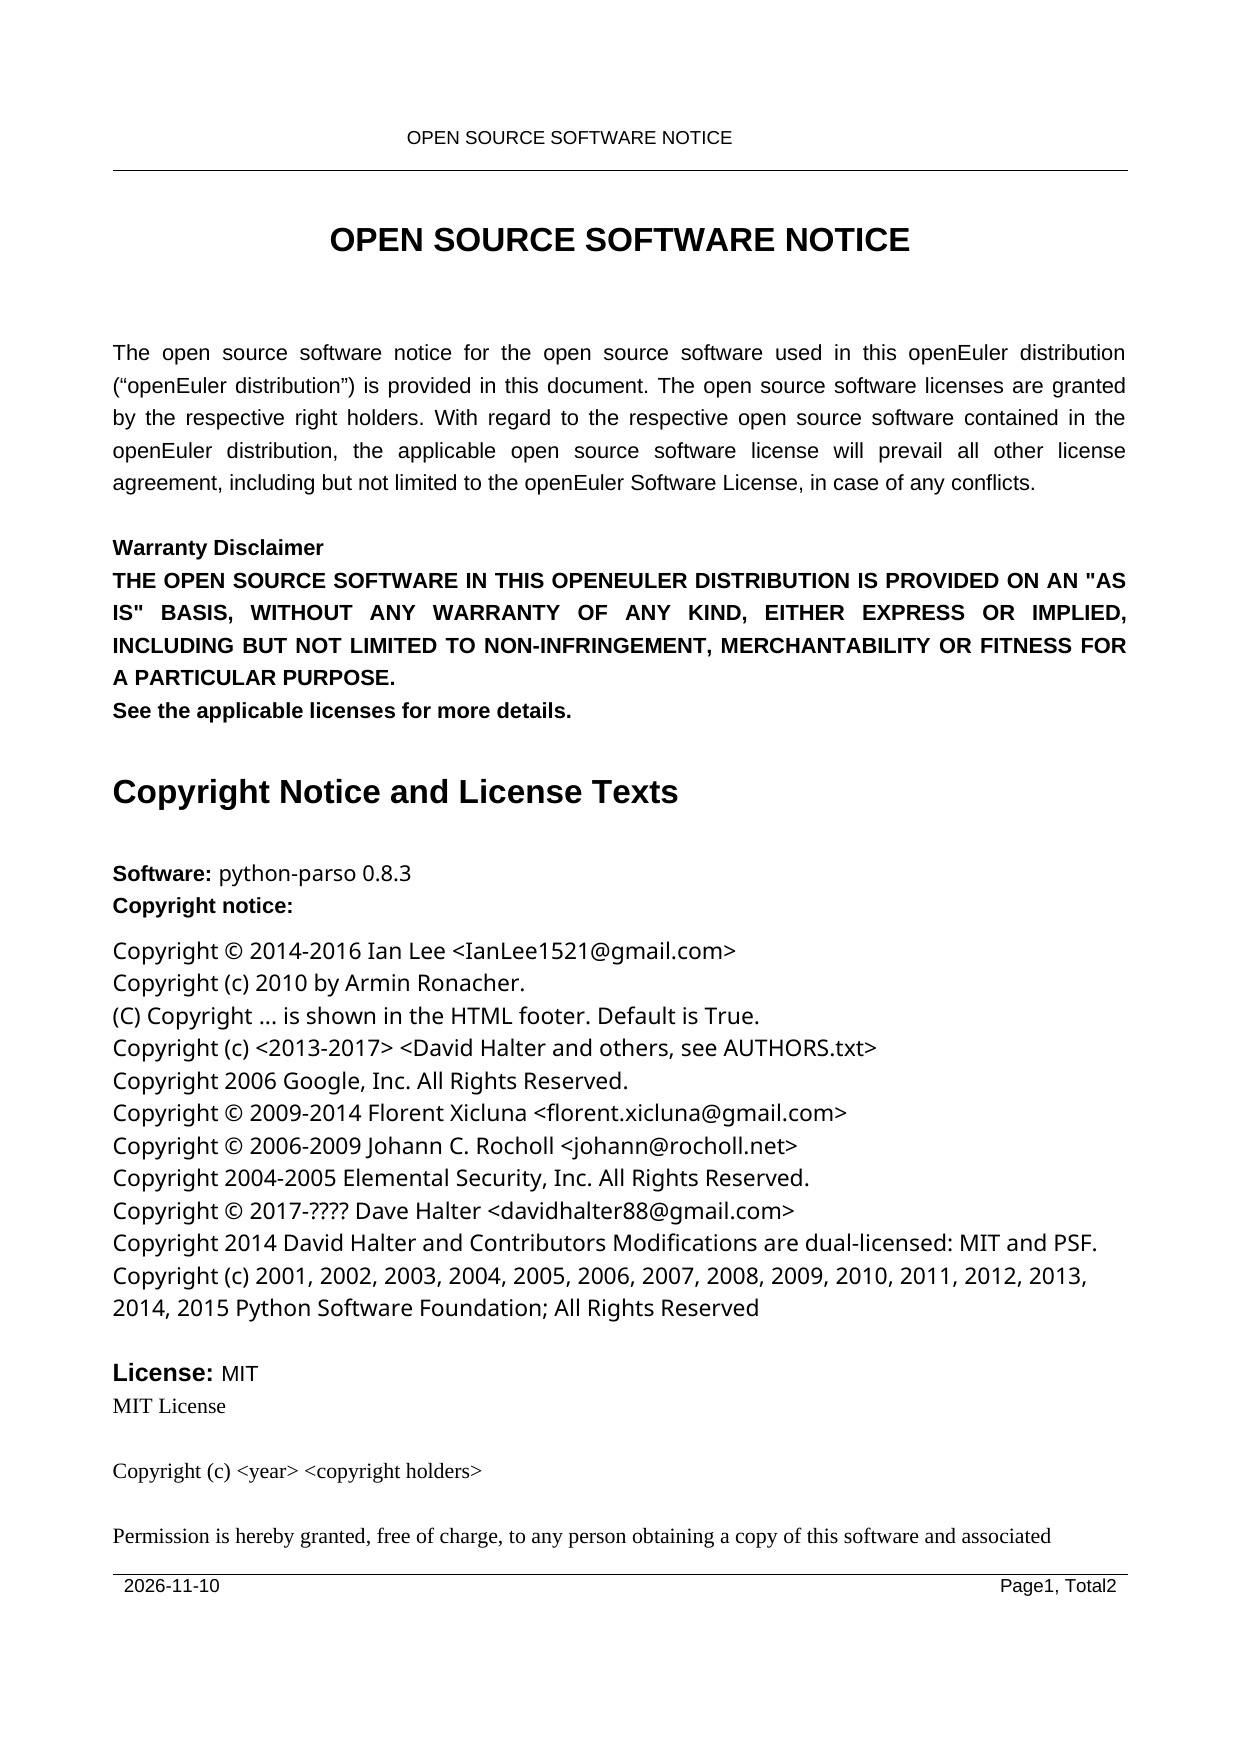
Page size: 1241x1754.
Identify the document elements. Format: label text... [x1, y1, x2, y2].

text OPEN SOURCE SOFTWARE NOTICE [112, 206, 1128, 271]
text Copyright © 2014-2016 Ian Lee <IanLee1521@gmail.com> Copyright (c) 2010 by Armin Ronacher. (C) Copyright ... is shown in the HTML footer. Default is True. Copyright (c) <2013-2017> <David Halter and others, see AUTHORS.txt> Copyright 2006 Google, Inc. All Rights Reserved. Copyright © 2009-2014 Florent Xicluna <florent.xicluna@gmail.com> Copyright © 2006-2009 Johann C. Rocholl <johann@rocholl.net> Copyright 2004-2005 Elemental Security, Inc. All Rights Reserved. Copyright © 2017-???? Dave Halter <davidhalter88@gmail.com> Copyright 2014 David Halter and Contributors Modifications are dual-licensed: MIT and PSF. Copyright (c) 2001, 2002, 2003, 2004, 2005, 2006, 2007, 2008, 2009, 2010, 2011, 2012, 2013, 2014, 2015 Python Software Foundation; All Rights Reserved [112, 934, 1128, 1356]
text Copyright Notice and License Texts [112, 759, 1128, 824]
text Copyright notice: [112, 889, 1128, 921]
text Warranty Disclaimer [112, 531, 1128, 564]
text THE OPEN SOURCE SOFTWARE IN THIS OPENEULER DISTRIBUTION IS PROVIDED ON AN "AS IS" BASIS, WITHOUT ANY WARRANTY OF ANY KIND, EITHER EXPRESS OR IMPLIED, INCLUDING BUT NOT LIMITED TO NON-INFRINGEMENT, MERCHANTABILITY OR FITNESS FOR A PARTICULAR PURPOSE. See the applicable licenses for more details. [112, 564, 1128, 726]
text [112, 1389, 1128, 1551]
title Software: python-parso 0.8.3 [112, 856, 1128, 889]
text The open source software notice for the open source software used in this openEuler distribution (“openEuler distribution”) is provided in this document. The open source software licenses are granted by the respective right holders. With regard to the respective open source software contained in the openEuler distribution, the applicable open source software license will prevail all other license agreement, including but not limited to the openEuler Software License, in case of any conflicts. [112, 336, 1128, 499]
text License: MIT [112, 1356, 1128, 1389]
